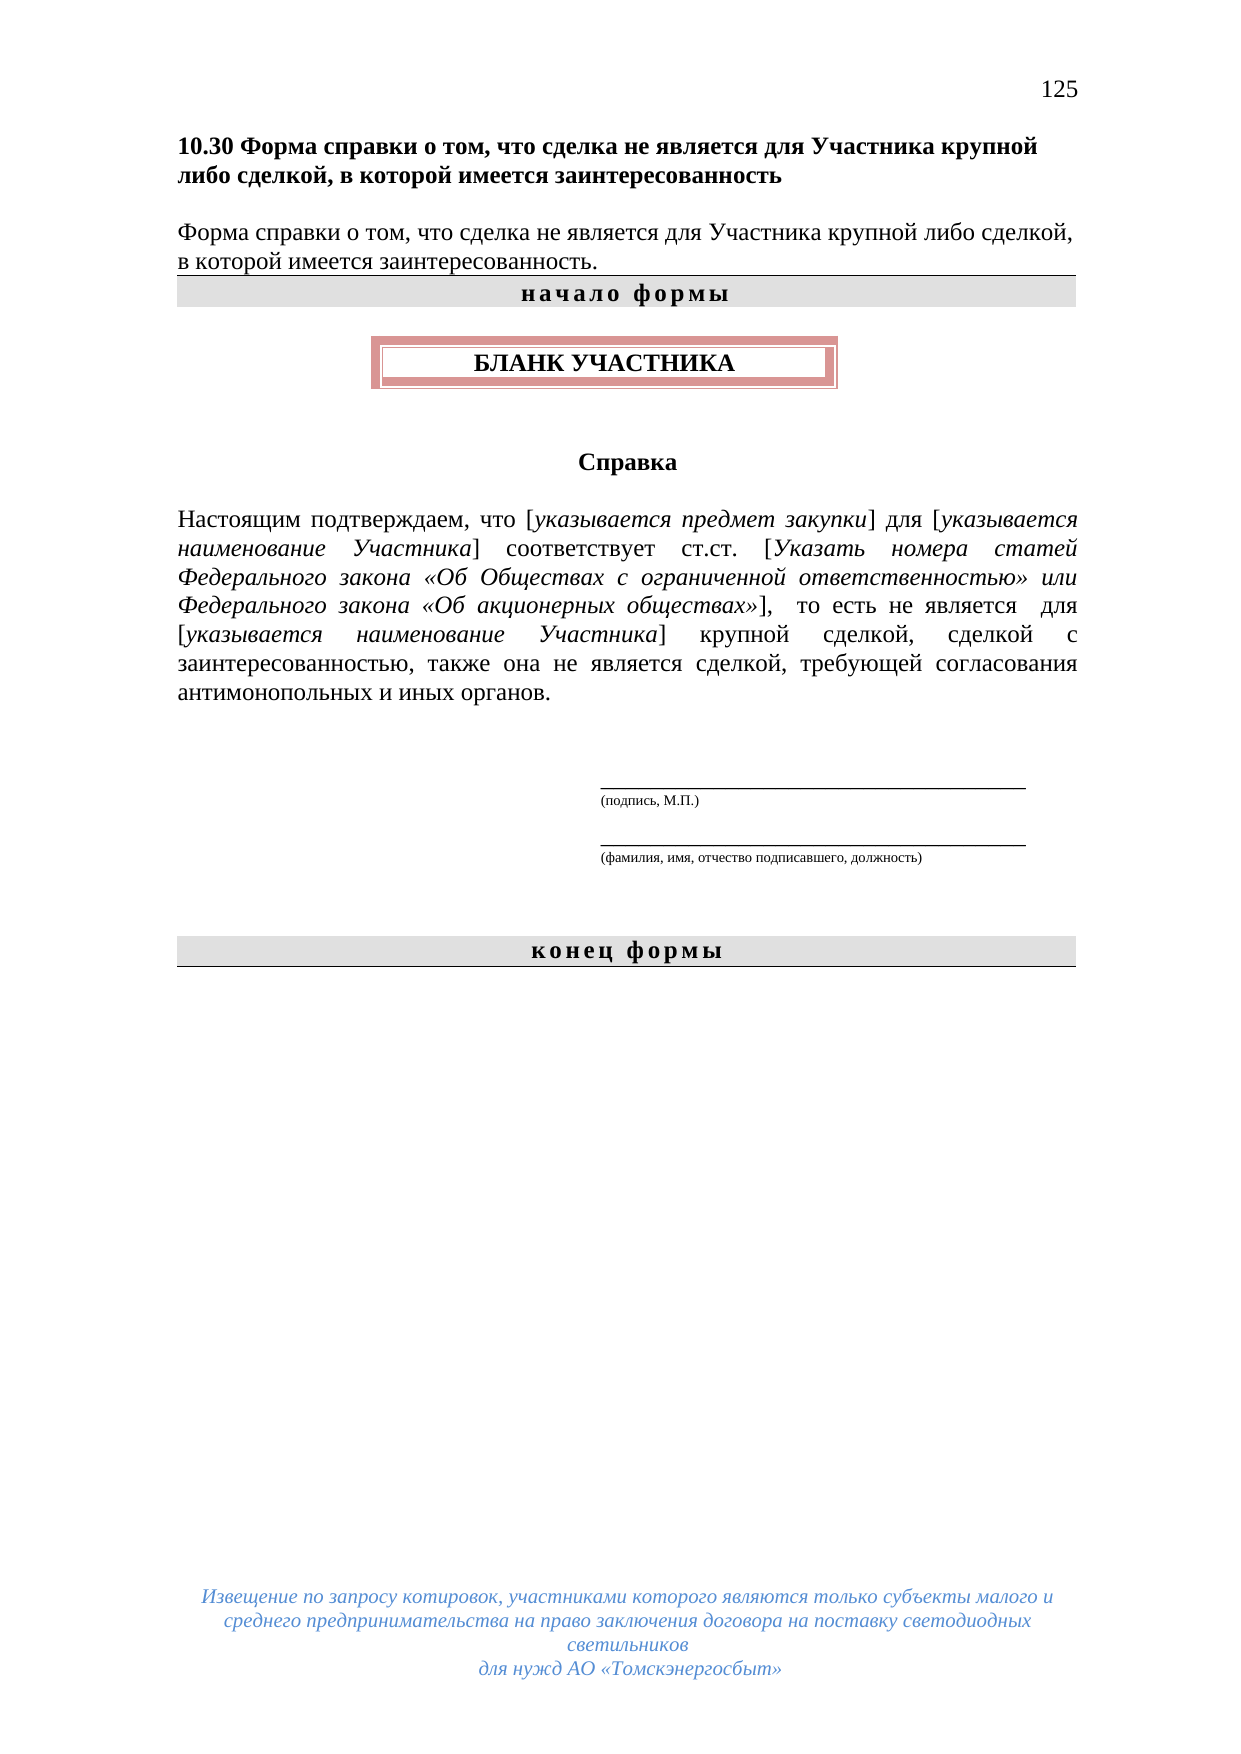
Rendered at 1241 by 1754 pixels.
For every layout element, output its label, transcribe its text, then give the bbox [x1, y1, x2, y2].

text Настоящим подтверждаем, что [указывается предмет закупки] для [указывается наименование Участника] соответствует ст.ст. [Указать номера статей Федерального закона «Об Обществах с ограниченной ответственностью» или Федерального закона «Об акционерных обществах»], то есть не является для [указывается наименование Участника] крупной сделкой, сделкой с заинтересованностью, также она не является сделкой, требующей согласования антимонопольных и иных органов. [177, 504, 1078, 706]
text Форма справки о том, что сделка не является для Участника крупной либо сделкой, в которой имеется заинтересованность. [177, 217, 1078, 275]
text начало формы [177, 276, 1076, 307]
table_header БЛАНК УЧАСТНИКА [383, 348, 825, 377]
table_header __________________________________ (подпись, М.П.) [589, 763, 1068, 821]
text Справка [177, 447, 1078, 476]
table_cell __________________________________ (фамилия, имя, отчество подписавшего, должность) [589, 821, 1068, 878]
text 10.30 Форма справки о том, что сделка не является для Участника крупной либо сделкой, в которой имеется заинтересованность [177, 131, 1078, 189]
text конец формы [177, 936, 1076, 966]
